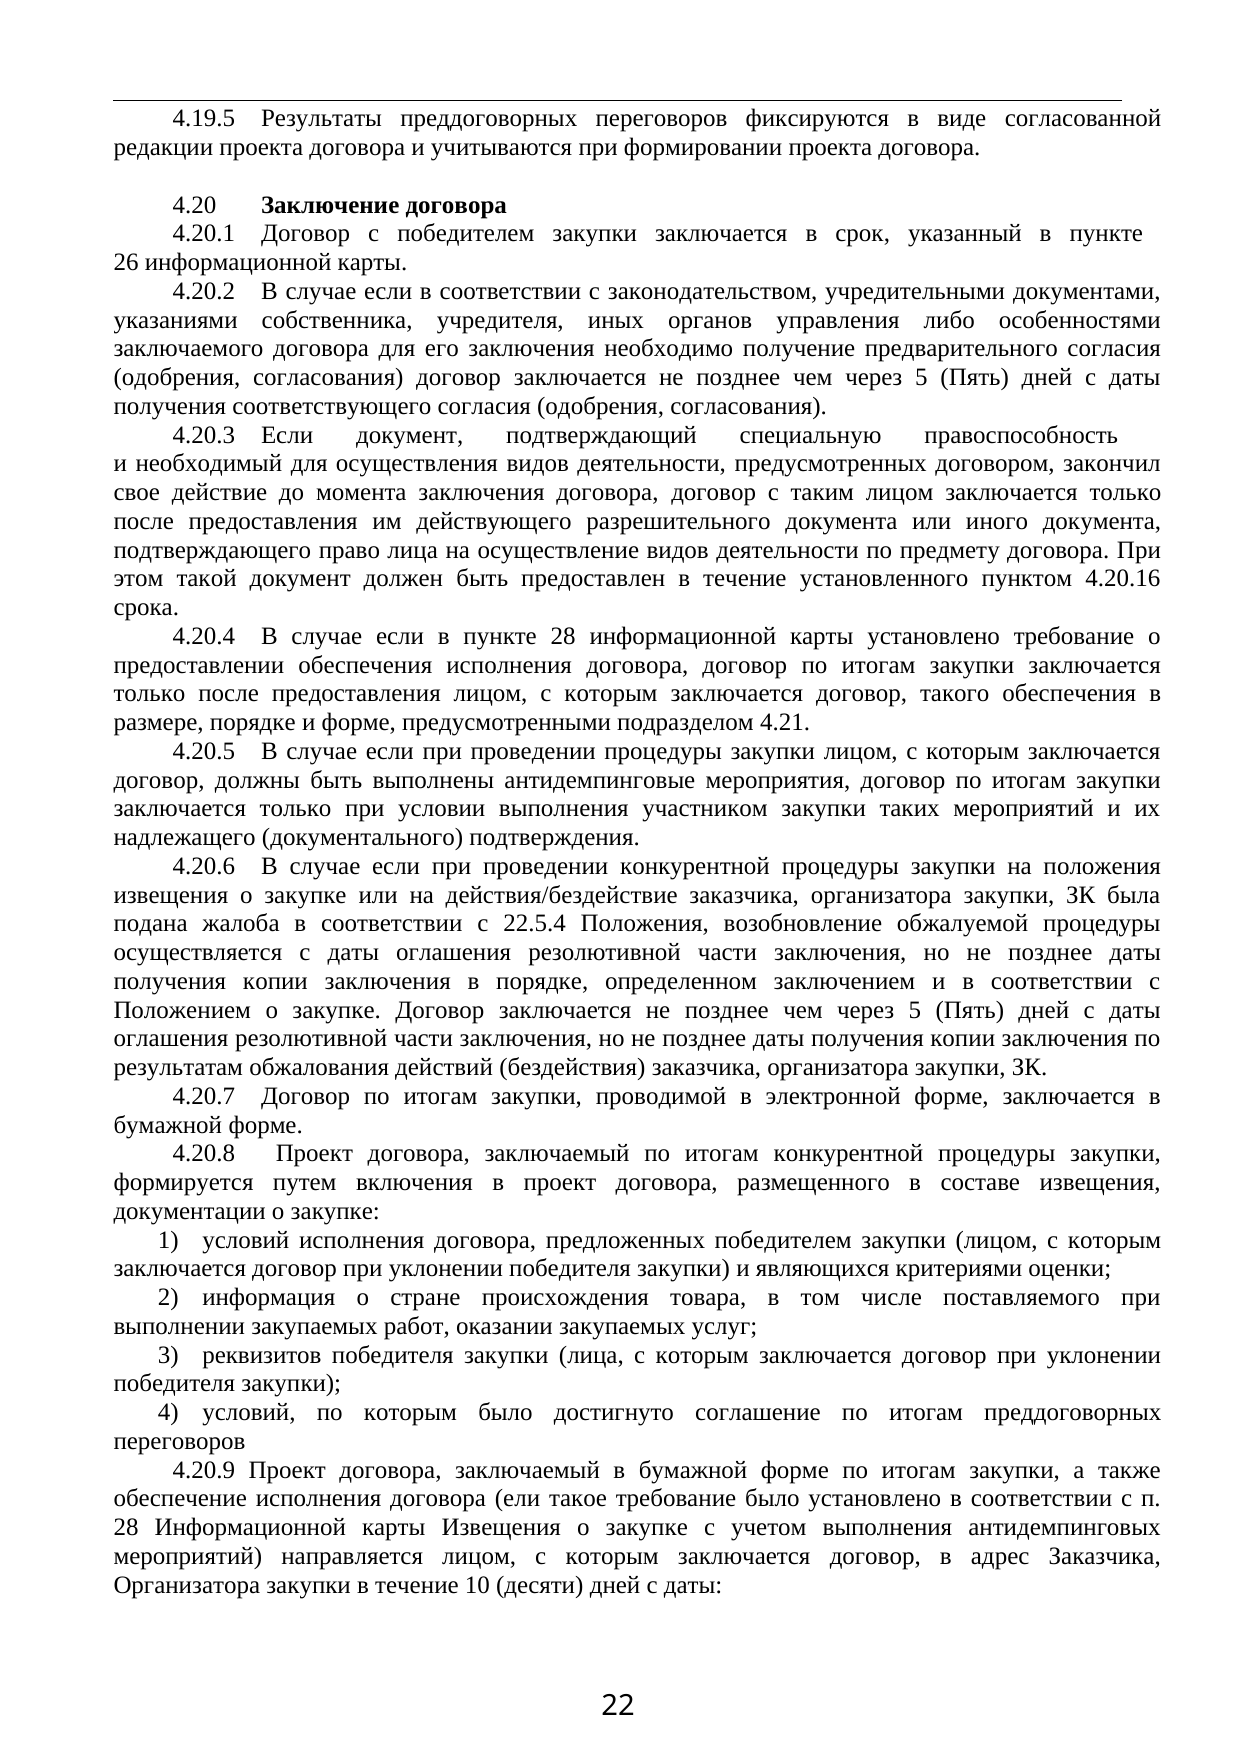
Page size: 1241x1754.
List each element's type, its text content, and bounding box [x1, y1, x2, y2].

list В случае если при проведении конкурентной процедуры закупки на положения извещения о закупке или на действия/бездействие заказчика, организатора закупки, ЗК была подана жалоба в соответствии с 22.5.4 Положения, возобновление обжалуемой процедуры осуществляется с даты оглашения резолютивной части заключения, но не позднее даты получения копии заключения в порядке, определенном заключением и в соответствии с Положением о закупке. Договор заключается не позднее чем через 5 (Пять) дней с даты оглашения резолютивной части заключения, но не позднее даты получения копии заключения по результатам обжалования действий (бездействия) заказчика, организатора закупки, ЗК. [113, 851, 1162, 1081]
text 4.20.9 Проект договора, заключаемый в бумажной форме по итогам закупки, а также обеспечение исполнения договора (ели такое требование было установлено в соответствии с п. 28 Информационной карты Извещения о закупке с учетом выполнения антидемпинговых мероприятий) направляется лицом, с которым заключается договор, в адрес Заказчика, Организатора закупки в течение 10 (десяти) дней с даты: [113, 1455, 1162, 1598]
list В случае если в пункте 28 информационной карты установлено требование о предоставлении обеспечения исполнения договора, договор по итогам закупки заключается только после предоставления лицом, с которым заключается договор, такого обеспечения в размере, порядке и форме, предусмотренными подразделом 4.21. [113, 621, 1162, 736]
list Заключение договора [113, 190, 1122, 218]
list условий исполнения договора, предложенных победителем закупки (лицом, с которым заключается договор при уклонении победителя закупки) и являющихся критериями оценки; [113, 1225, 1162, 1282]
list Если документ, подтверждающий специальную правоспособность и необходимый для осуществления видов деятельности, предусмотренных договором, закончил свое действие до момента заключения договора, договор с таким лицом заключается только после предоставления им действующего разрешительного документа или иного документа, подтверждающего право лица на осуществление видов деятельности по предмету договора. При этом такой документ должен быть предоставлен в течение установленного пунктом 4.20.16 срока. [113, 420, 1162, 621]
list условий, по которым было достигнуто соглашение по итогам преддоговорных переговоров [113, 1397, 1162, 1455]
list реквизитов победителя закупки (лица, с которым заключается договор при уклонении победителя закупки); [113, 1340, 1162, 1397]
list В случае если при проведении процедуры закупки лицом, с которым заключается договор, должны быть выполнены антидемпинговые мероприятия, договор по итогам закупки заключается только при условии выполнения участником закупки таких мероприятий и их надлежащего (документального) подтверждения. [113, 736, 1162, 851]
list В случае если в соответствии с законодательством, учредительными документами, указаниями собственника, учредителя, иных органов управления либо особенностями заключаемого договора для его заключения необходимо получение предварительного согласия (одобрения, согласования) договор заключается не позднее чем через 5 (Пять) дней с даты получения соответствующего согласия (одобрения, согласования). [113, 276, 1162, 420]
list Проект договора, заключаемый по итогам конкурентной процедуры закупки, формируется путем включения в проект договора, размещенного в составе извещения, документации о закупке: [113, 1138, 1162, 1225]
list Договор с победителем закупки заключается в срок, указанный в пункте 26 информационной карты. [113, 218, 1162, 276]
list информация о стране происхождения товара, в том числе поставляемого при выполнении закупаемых работ, оказании закупаемых услуг; [113, 1282, 1162, 1340]
list Результаты преддоговорных переговоров фиксируются в виде согласованной редакции проекта договора и учитываются при формировании проекта договора. [113, 103, 1162, 161]
list Договор по итогам закупки, проводимой в электронной форме, заключается в бумажной форме. [113, 1081, 1162, 1138]
